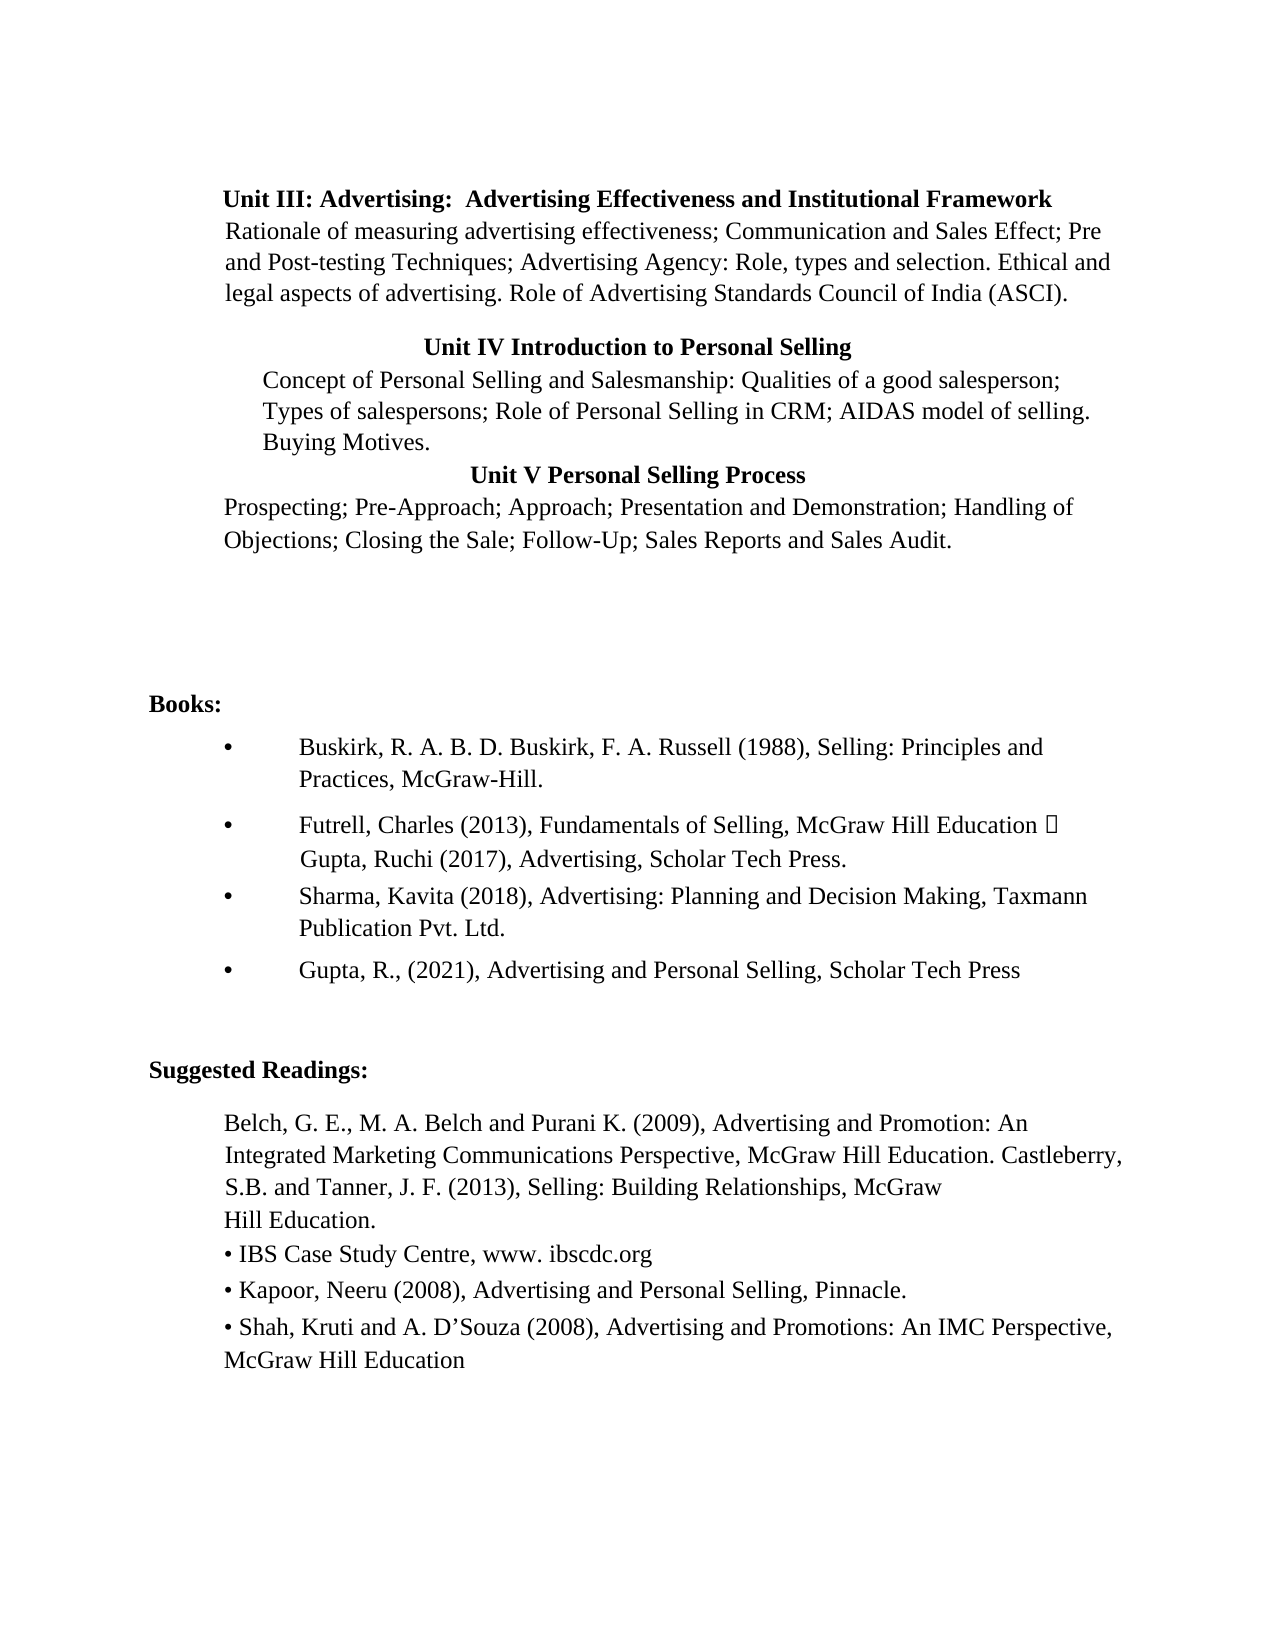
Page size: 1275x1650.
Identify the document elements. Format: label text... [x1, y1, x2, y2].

text Prospecting; Pre-Approach; Approach; Presentation and Demonstration; Handling of [223, 492, 1123, 521]
list Kapoor, Neeru (2008), Advertising and Personal Selling, Pinnacle. [223, 1275, 1124, 1304]
text Rationale of measuring advertising effectiveness; Communication and Sales Effect; Pre and Post-testing Techniques; Advertising Agency: Role, types and selection. Ethical and legal aspects of advertising. Role of Advertising Standards Council of India (ASCI). [225, 216, 1124, 307]
list Futrell, Charles (2013), Fundamentals of Selling, McGraw Hill Education  Gupta, Ruchi (2017), Advertising, Scholar Tech Press. [223, 806, 1123, 873]
text McGraw Hill Education [223, 1345, 1123, 1373]
list Shah, Kruti and A. D’Souza (2008), Advertising and Promotions: An IMC Perspective, [223, 1312, 1124, 1341]
text Books: [148, 689, 1124, 718]
text Objections; Closing the Sale; Follow-Up; Sales Reports and Sales Audit. [223, 526, 1123, 554]
text Suggested Readings: [148, 1055, 1124, 1083]
text Hill Education. [223, 1206, 1123, 1234]
list Sharma, Kavita (2018), Advertising: Planning and Decision Making, Taxmann Publication Pvt. Ltd. [223, 881, 1123, 942]
text Belch, G. E., M. A. Belch and Purani K. (2009), Advertising and Promotion: An Integrated Marketing Communications Perspective, McGraw Hill Education. Castleberry, S.B. and Tanner, J. F. (2013), Selling: Building Relationships, McGraw [223, 1108, 1123, 1201]
subtitle Unit V Personal Selling Process [151, 460, 1124, 488]
text Concept of Personal Selling and Salesmanship: Qualities of a good salesperson; Types of salespersons; Role of Personal Selling in CRM; AIDAS model of selling. Buying Motives. [262, 365, 1124, 456]
list Buskirk, R. A. B. D. Buskirk, F. A. Russell (1988), Selling: Principles and Practices, McGraw-Hill. [223, 731, 1123, 792]
subtitle Unit III: Advertising: Advertising Effectiveness and Institutional Framework [151, 184, 1124, 212]
list IBS Case Study Centre, www. ibscdc.org [223, 1239, 1124, 1267]
list Gupta, R., (2021), Advertising and Personal Selling, Scholar Tech Press [223, 955, 1123, 984]
subtitle Unit IV Introduction to Personal Selling [151, 332, 1124, 361]
